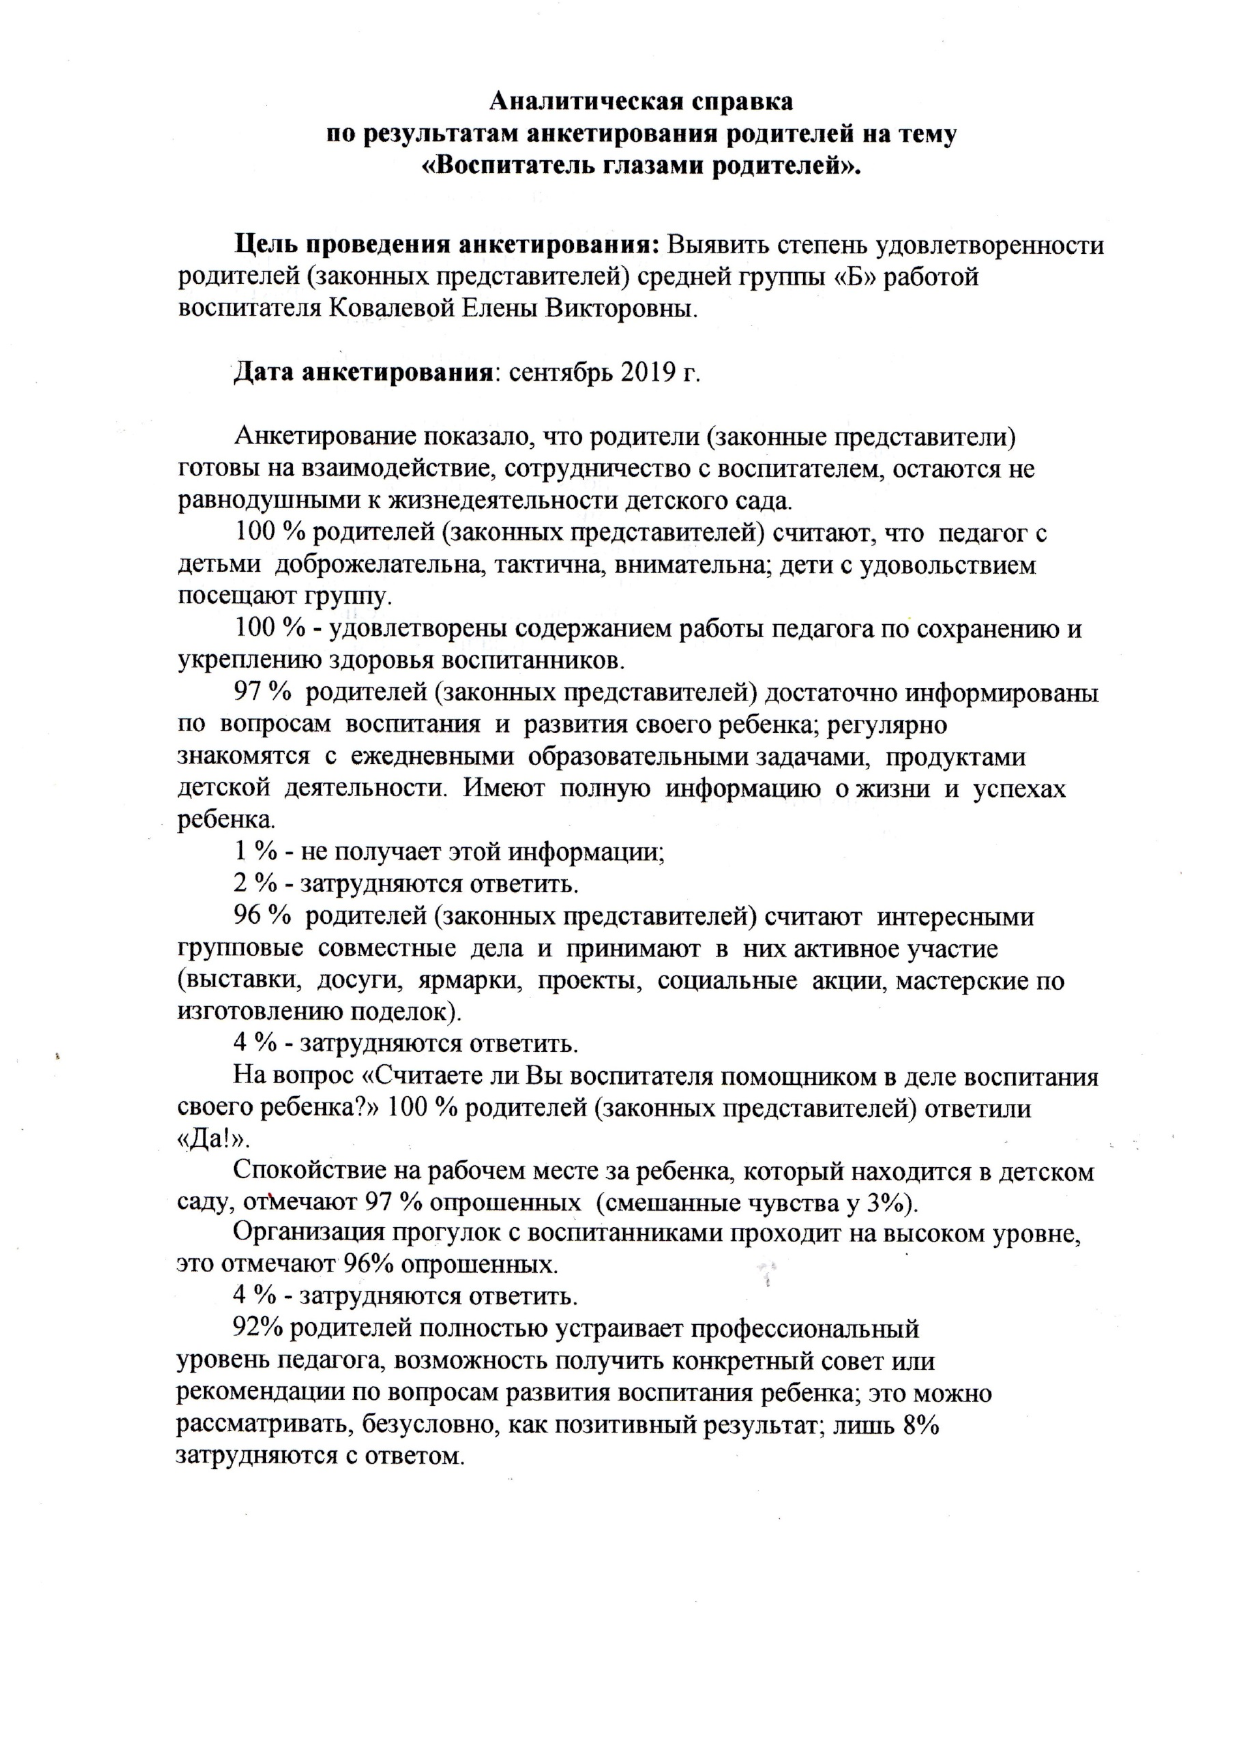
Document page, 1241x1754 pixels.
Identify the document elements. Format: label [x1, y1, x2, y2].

picture [0, 0, 1182, 1636]
